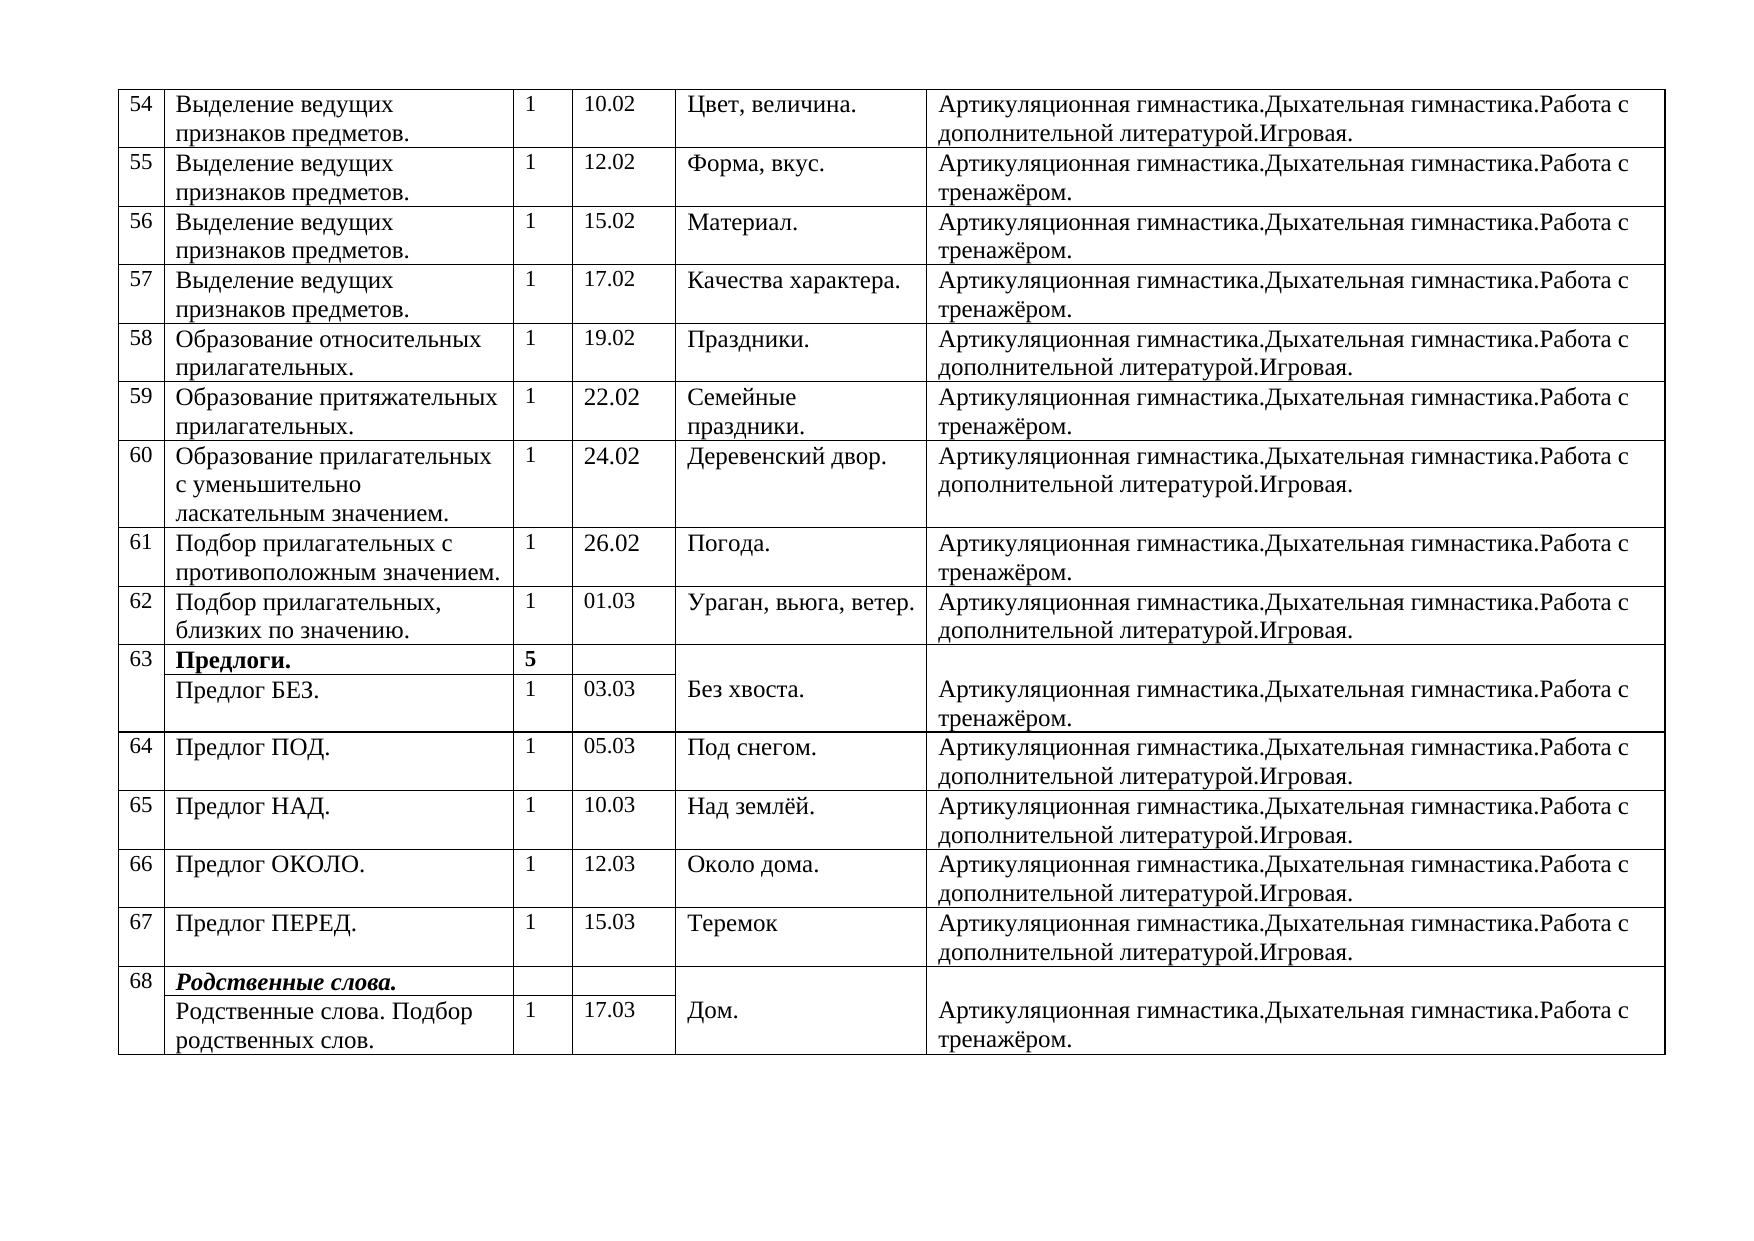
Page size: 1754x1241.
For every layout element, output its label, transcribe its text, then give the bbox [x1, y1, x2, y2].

table_cell Образование прилагательных с уменьшительно ласкательным значением. [165, 441, 513, 527]
table_cell 1 [514, 441, 572, 527]
table_cell Артикуляционная гимнастика.Дыхательная гимнастика.Работа с тренажёром. [927, 528, 1664, 586]
table_cell Дом. [676, 967, 926, 1054]
table_cell 19.02 [573, 324, 675, 381]
table_cell 10.02 [573, 90, 675, 147]
table_cell 63 [119, 645, 164, 731]
table_cell Без хвоста. [676, 645, 926, 731]
table_cell 1 [514, 382, 572, 440]
table_cell Праздники. [676, 324, 926, 381]
table_cell Предлоги. [165, 645, 513, 674]
table_cell Выделение ведущих признаков предметов. [165, 207, 513, 264]
table_cell Артикуляционная гимнастика.Дыхательная гимнастика.Работа с дополнительной литературой.Игровая. [927, 908, 1664, 966]
table_cell 59 [119, 382, 164, 440]
table_cell 15.02 [573, 207, 675, 264]
table_cell [514, 967, 572, 995]
table_cell 05.03 [573, 733, 675, 790]
table_cell 65 [119, 791, 164, 848]
table_cell Предлог ОКОЛО. [165, 850, 513, 907]
table_cell 1 [514, 324, 572, 381]
table_cell 1 [514, 265, 572, 323]
table_cell 58 [119, 324, 164, 381]
table_cell Выделение ведущих признаков предметов. [165, 148, 513, 206]
table_cell Предлог ПОД. [165, 733, 513, 790]
table_cell Около дома. [676, 850, 926, 907]
table_cell 17.02 [573, 265, 675, 323]
table_cell [573, 645, 675, 674]
table_cell 62 [119, 587, 164, 644]
table_cell Ураган, вьюга, ветер. [676, 587, 926, 644]
table_cell Артикуляционная гимнастика.Дыхательная гимнастика.Работа с дополнительной литературой.Игровая. [927, 441, 1664, 527]
table_cell Погода. [676, 528, 926, 586]
table_cell 1 [514, 207, 572, 264]
table_cell Артикуляционная гимнастика.Дыхательная гимнастика.Работа с тренажёром. [927, 265, 1664, 323]
table_cell 12.03 [573, 850, 675, 907]
table_cell 55 [119, 148, 164, 206]
table_cell Артикуляционная гимнастика.Дыхательная гимнастика.Работа с тренажёром. [927, 148, 1664, 206]
table_cell 1 [514, 733, 572, 790]
table_cell 17.03 [573, 996, 675, 1054]
table_cell Над землёй. [676, 791, 926, 848]
table_cell Качества характера. [676, 265, 926, 323]
table_cell Артикуляционная гимнастика.Дыхательная гимнастика.Работа с тренажёром. [927, 382, 1664, 440]
table_cell 1 [514, 850, 572, 907]
table_cell Образование притяжательных прилагательных. [165, 382, 513, 440]
table_cell 1 [514, 908, 572, 966]
table_cell Артикуляционная гимнастика.Дыхательная гимнастика.Работа с дополнительной литературой.Игровая. [927, 587, 1664, 644]
table_cell Артикуляционная гимнастика.Дыхательная гимнастика.Работа с дополнительной литературой.Игровая. [927, 850, 1664, 907]
table_cell Предлог НАД. [165, 791, 513, 848]
table_cell Артикуляционная гимнастика.Дыхательная гимнастика.Работа с тренажёром. [927, 207, 1664, 264]
table_cell Деревенский двор. [676, 441, 926, 527]
table_cell Родственные слова. [165, 967, 513, 995]
table_cell Под снегом. [676, 733, 926, 790]
table_cell 61 [119, 528, 164, 586]
table_cell 57 [119, 265, 164, 323]
table_cell 68 [119, 967, 164, 1054]
table_cell Родственные слова. Подбор родственных слов. [165, 996, 513, 1054]
table_cell 15.03 [573, 908, 675, 966]
table_cell 12.02 [573, 148, 675, 206]
table_cell Артикуляционная гимнастика.Дыхательная гимнастика.Работа с дополнительной литературой.Игровая. [927, 733, 1664, 790]
table_cell 1 [514, 528, 572, 586]
table_cell 24.02 [573, 441, 675, 527]
table_cell Подбор прилагательных с противоположным значением. [165, 528, 513, 586]
table_cell 26.02 [573, 528, 675, 586]
table_cell Семейные праздники. [676, 382, 926, 440]
table_cell 5 [514, 645, 572, 674]
table_cell Теремок [676, 908, 926, 966]
table_cell 1 [514, 996, 572, 1054]
table_cell 01.03 [573, 587, 675, 644]
table_cell 64 [119, 733, 164, 790]
table_cell 1 [514, 148, 572, 206]
table_cell 03.03 [573, 675, 675, 731]
table_cell Материал. [676, 207, 926, 264]
table_cell Артикуляционная гимнастика.Дыхательная гимнастика.Работа с дополнительной литературой.Игровая. [927, 791, 1664, 848]
table_cell 1 [514, 675, 572, 731]
table_cell Образование относительных прилагательных. [165, 324, 513, 381]
table_cell 67 [119, 908, 164, 966]
table_cell Форма, вкус. [676, 148, 926, 206]
table_cell Выделение ведущих признаков предметов. [165, 90, 513, 147]
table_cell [927, 967, 1664, 1054]
table_cell 1 [514, 587, 572, 644]
table_cell 56 [119, 207, 164, 264]
table_cell 66 [119, 850, 164, 907]
table_cell 22.02 [573, 382, 675, 440]
table_cell Выделение ведущих признаков предметов. [165, 265, 513, 323]
table_cell [573, 967, 675, 995]
table_cell 1 [514, 791, 572, 848]
table_cell Артикуляционная гимнастика.Дыхательная гимнастика.Работа с дополнительной литературой.Игровая. [927, 90, 1664, 147]
table_cell Подбор прилагательных, близких по значению. [165, 587, 513, 644]
table_cell Предлог ПЕРЕД. [165, 908, 513, 966]
table_cell 60 [119, 441, 164, 527]
table_cell Цвет, величина. [676, 90, 926, 147]
table_cell 54 [119, 90, 164, 147]
table_cell Предлог БЕЗ. [165, 675, 513, 731]
table_cell 10.03 [573, 791, 675, 848]
table_cell 1 [514, 90, 572, 147]
table_cell Артикуляционная гимнастика.Дыхательная гимнастика.Работа с дополнительной литературой.Игровая. [927, 324, 1664, 381]
table_cell Артикуляционная гимнастика.Дыхательная гимнастика.Работа с тренажёром. [927, 645, 1664, 731]
